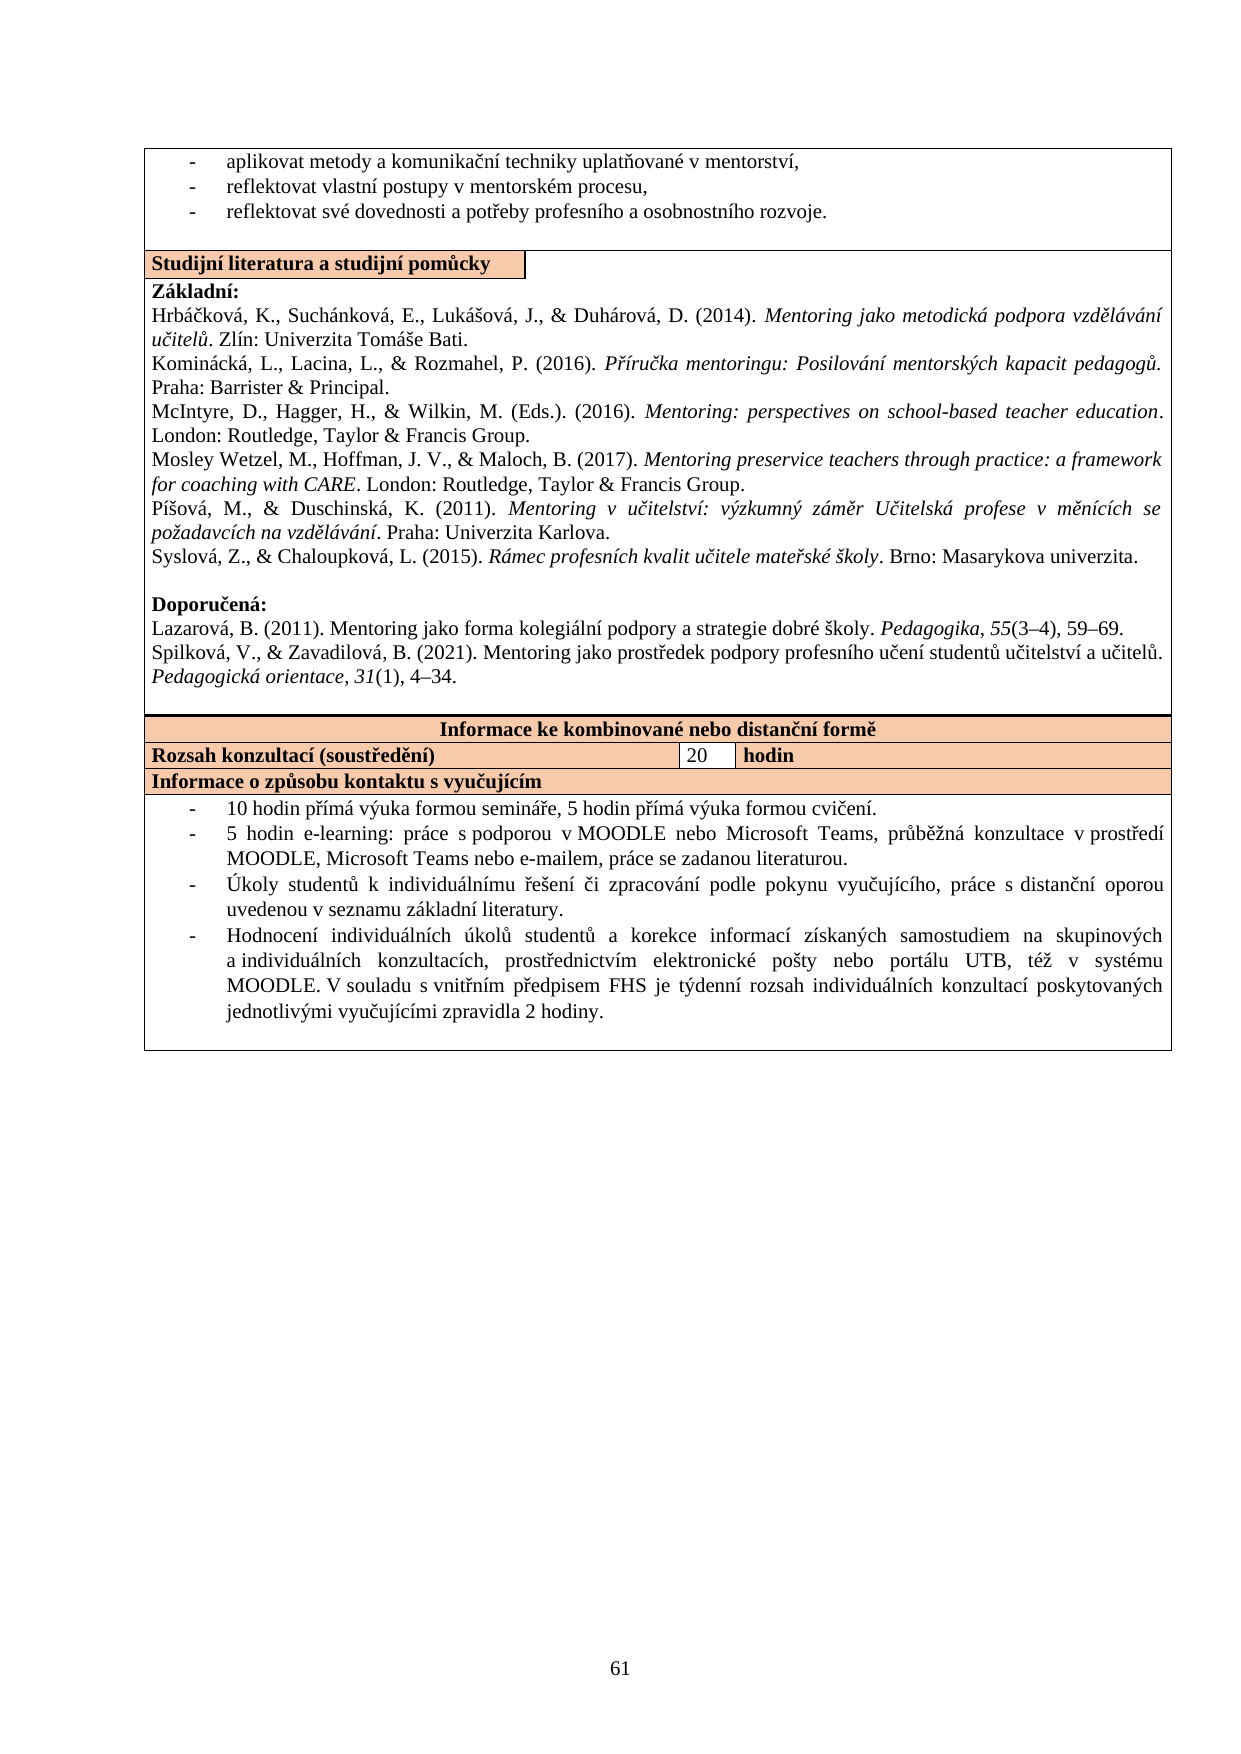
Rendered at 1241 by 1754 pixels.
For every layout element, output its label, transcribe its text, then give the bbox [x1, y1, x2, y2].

table_cell hodin [736, 743, 1171, 768]
table_cell Rozsah konzultací (soustředění) [145, 743, 679, 768]
table_cell Studijní literatura a studijní pomůcky [145, 251, 524, 278]
table_cell [526, 251, 1171, 278]
table_cell Základní: Hrbáčková, K., Suchánková, E., Lukášová, J., & Duhárová, D. (2014). Mentoring jako metodická podpora vzdělávání učitelů. Zlín: Univerzita Tomáše Bati. Kominácká, L., Lacina, L., & Rozmahel, P. (2016). Příručka mentoringu: Posilování mentorských kapacit pedagogů. Praha: Barrister & Principal. McIntyre, D., Hagger, H., & Wilkin, M. (Eds.). (2016). Mentoring: perspectives on school-based teacher education. London: Routledge, Taylor & Francis Group. Mosley Wetzel, M., Hoffman, J. V., & Maloch, B. (2017). Mentoring preservice teachers through practice: a framework for coaching with CARE. London: Routledge, Taylor & Francis Group. Píšová, M., & Duschinská, K. (2011). Mentoring v učitelství: výzkumný záměr Učitelská profese v měnících se požadavcích na vzdělávání. Praha: Univerzita Karlova. Syslová, Z., & Chaloupková, L. (2015). Rámec profesních kvalit učitele mateřské školy. Brno: Masarykova univerzita. Doporučená: Lazarová, B. (2011). Mentoring jako forma kolegiální podpory a strategie dobré školy. Pedagogika, 55(3–4), 59–69. Spilková, V., & Zavadilová, B. (2021). Mentoring jako prostředek podpory profesního učení studentů učitelství a učitelů. Pedagogická orientace, 31(1), 4–34. [145, 278, 1171, 713]
table_cell Informace o způsobu kontaktu s vyučujícím [145, 769, 1171, 794]
table_cell 20 [680, 743, 735, 768]
table_cell Informace ke kombinované nebo distanční formě [145, 717, 1171, 742]
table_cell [145, 149, 1171, 250]
table_cell 10 hodin přímá výuka formou semináře, 5 hodin přímá výuka formou cvičení. 5 hodin e-learning: práce s podporou v MOODLE nebo Microsoft Teams, průběžná konzultace v prostředí MOODLE, Microsoft Teams nebo e-mailem, práce se zadanou literaturou. Úkoly studentů k individuálnímu řešení či zpracování podle pokynu vyučujícího, práce s distanční oporou uvedenou v seznamu základní literatury. Hodnocení individuálních úkolů studentů a korekce informací získaných samostudiem na skupinových a individuálních konzultacích, prostřednictvím elektronické pošty nebo portálu UTB, též v systému MOODLE. V souladu s vnitřním předpisem FHS je týdenní rozsah individuálních konzultací poskytovaných jednotlivými vyučujícími zpravidla 2 hodiny. [145, 795, 1171, 1049]
